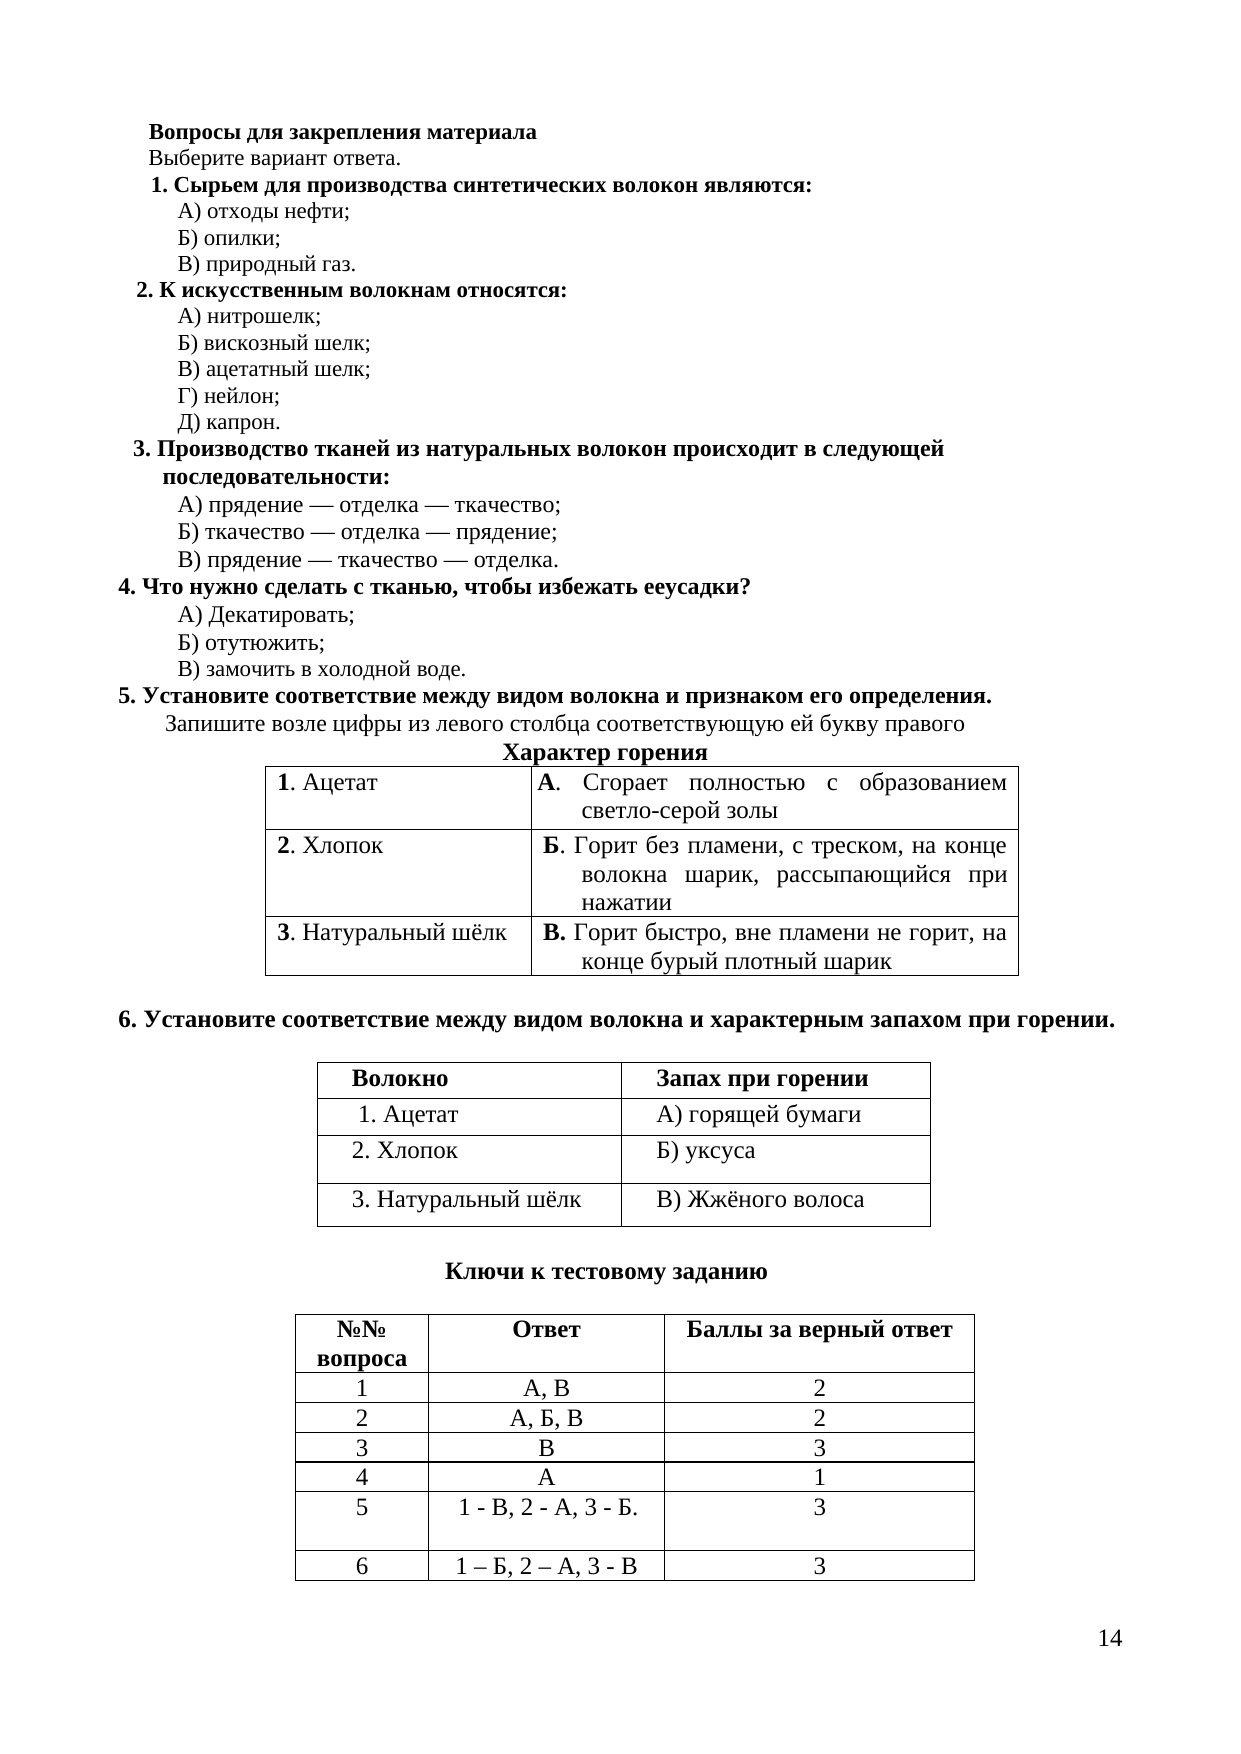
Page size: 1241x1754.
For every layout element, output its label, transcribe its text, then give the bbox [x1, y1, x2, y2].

text А) нитрошелк; [177, 303, 1122, 329]
table_cell 1 – Б, 2 – А, 3 - В [429, 1551, 664, 1579]
table_cell 3 [665, 1433, 974, 1461]
text В) ацетатный шелк; [177, 355, 1122, 382]
text В) прядение — ткачество — отделка. [177, 545, 1122, 572]
text 5. Установите соответствие между видом волокна и признаком его определения. [118, 682, 1122, 709]
table_cell 6 [296, 1551, 428, 1579]
text А) отходы нефти; [177, 197, 1122, 223]
table_header Ответ [429, 1315, 664, 1372]
table_cell А, Б, В [429, 1403, 664, 1432]
text 3. Производство тканей из натуральных волокон происходит в следующей последовательности: [133, 434, 1122, 489]
text Г) нейлон; [177, 382, 1122, 408]
text 2. К искусственным волокнам относятся: [136, 276, 1122, 303]
text Вопросы для закрепления материала [149, 118, 1122, 144]
text 4. Что нужно сделать с тканью, чтобы избежать ееусадки? [118, 572, 1122, 600]
text А) прядение — отделка — ткачество; [177, 489, 1122, 517]
text Б) ткачество — отделка — прядение; [177, 517, 1122, 545]
text 6. Установите соответствие между видом волокна и характерным запахом при горении. [118, 1004, 1122, 1033]
table_cell 3 [665, 1492, 974, 1550]
table_cell В) Жжёного волоса [622, 1184, 930, 1226]
table_cell 2. Хлопок [266, 830, 531, 916]
text Выберите вариант ответа. [148, 144, 1122, 171]
table_header Запах при горении [622, 1063, 930, 1098]
table_cell 3. Натуральный шёлк [318, 1184, 621, 1226]
text 1. Сырьем для производства синтетических волокон являются: [121, 171, 1121, 197]
table_cell 2 [665, 1403, 974, 1432]
table_header Волокно [318, 1063, 621, 1098]
table_cell 1. Ацетат [318, 1099, 621, 1134]
text Запишите возле цифры из левого столбца соответствующую ей букву правого [137, 709, 1122, 737]
text Д) капрон. [177, 408, 726, 434]
table_cell В. Горит быстро, вне пламени не горит, на конце бурый плотный шарик [532, 917, 1018, 975]
table_cell Б. Горит без пламени, с треском, на конце волокна шарик, рассыпающийся при нажатии [532, 830, 1018, 916]
table_cell Б) уксуса [622, 1136, 930, 1183]
table_header А. Сгорает полностью с образованием светло-серой золы [532, 767, 1018, 829]
table_cell А, В [429, 1373, 664, 1402]
table_cell В [429, 1433, 664, 1461]
text Ключи к тестовому заданию [134, 1256, 1078, 1285]
table_cell 3. Натуральный шёлк [266, 917, 531, 975]
table_cell А [429, 1463, 664, 1491]
table_cell 2. Хлопок [318, 1136, 621, 1183]
table_cell А) горящей бумаги [622, 1099, 930, 1134]
text Б) опилки; [177, 223, 1122, 250]
text Характер горения [502, 737, 1122, 766]
table_cell 1 - В, 2 - А, 3 - Б. [429, 1492, 664, 1550]
table_cell 5 [296, 1492, 428, 1550]
table_cell 3 [296, 1433, 428, 1461]
table_cell 3 [665, 1551, 974, 1579]
text А) Декатировать; [177, 600, 1122, 628]
text Б) вискозный шелк; [177, 329, 1122, 355]
text Б) отутюжить; [177, 628, 1122, 655]
table_header 1. Ацетат [266, 767, 531, 829]
table_header №№ вопроса [296, 1315, 428, 1372]
table_header Баллы за верный ответ [665, 1315, 974, 1372]
text В) замочить в холодной воде. [177, 655, 1122, 682]
table_cell 1 [665, 1463, 974, 1491]
table_cell 2 [665, 1373, 974, 1402]
table_cell 1 [296, 1373, 428, 1402]
text В) природный газ. [177, 250, 770, 276]
table_cell 2 [296, 1403, 428, 1432]
table_cell 4 [296, 1463, 428, 1491]
